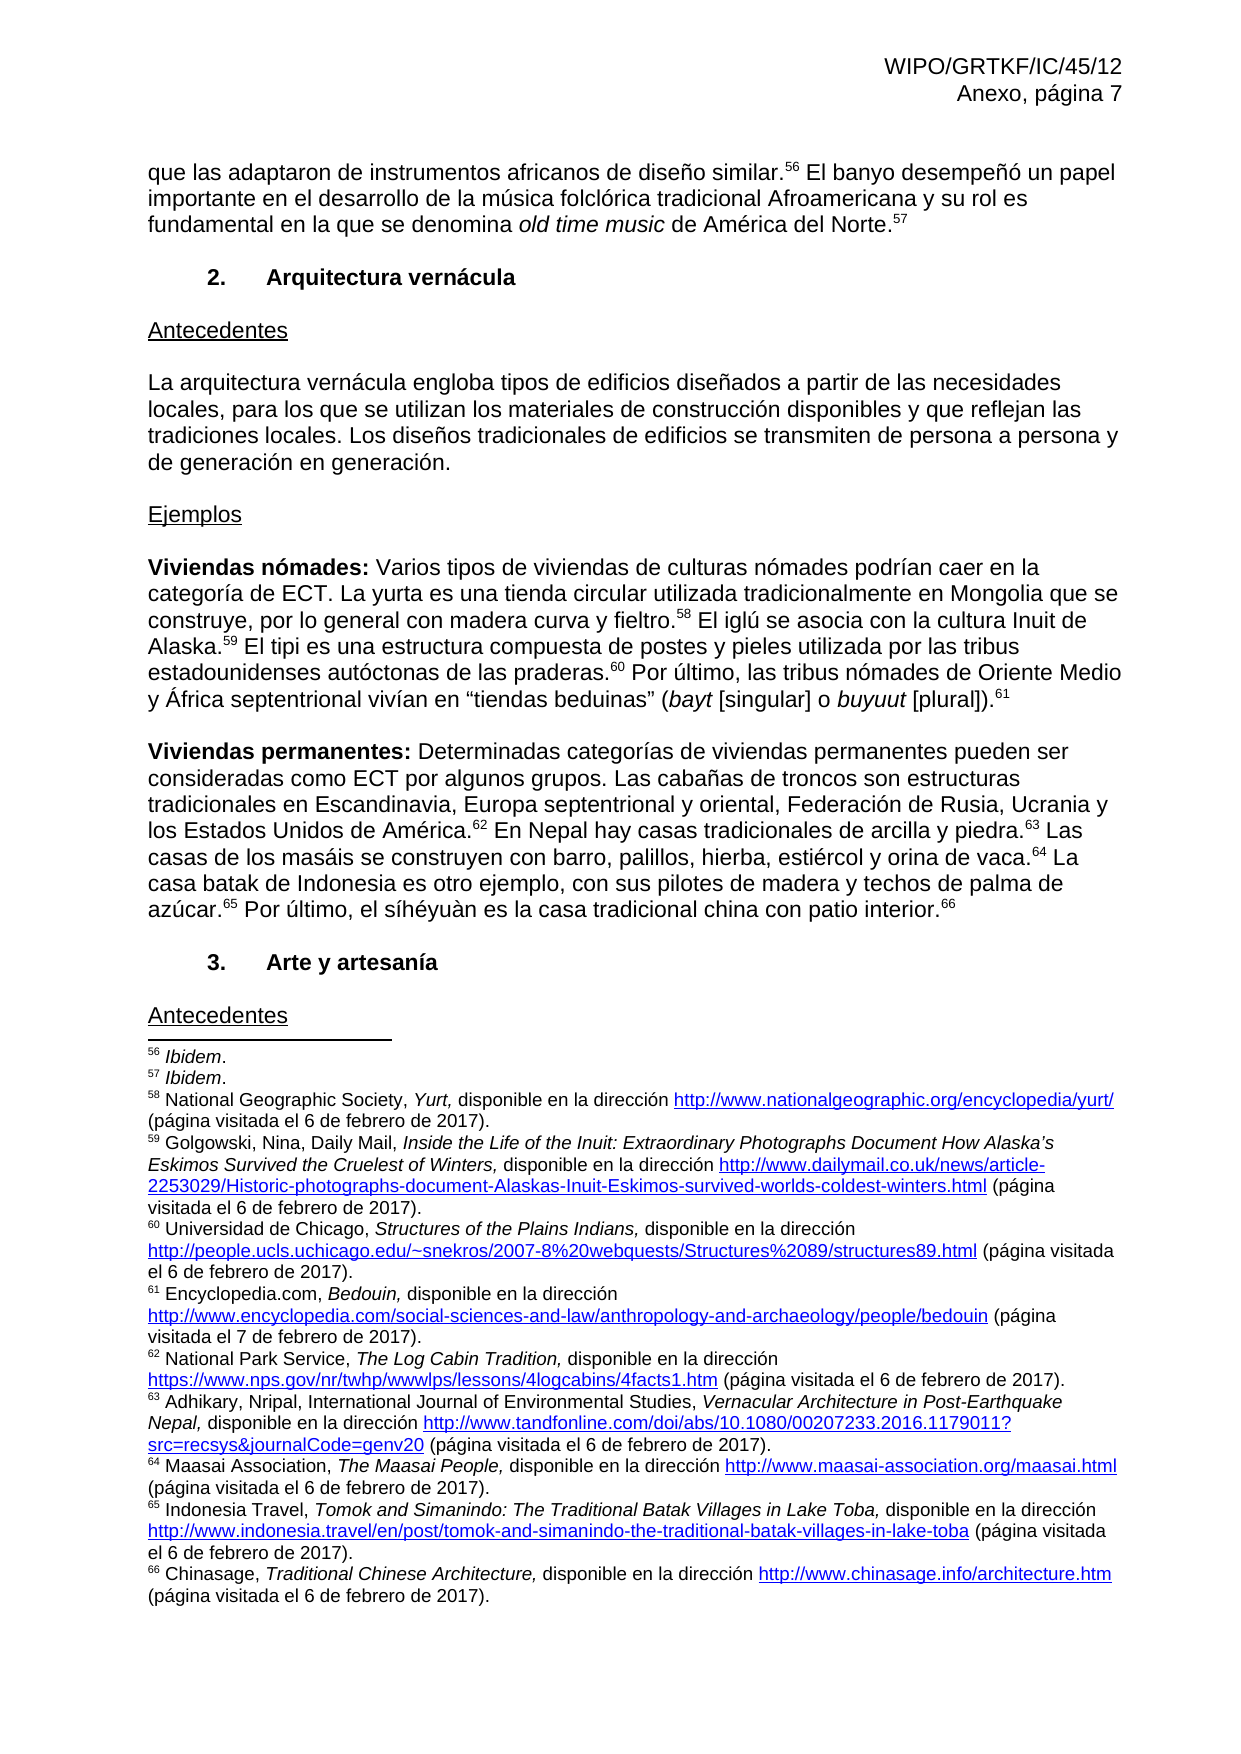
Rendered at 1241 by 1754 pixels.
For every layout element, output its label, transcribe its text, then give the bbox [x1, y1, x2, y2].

text Ejemplos [148, 501, 1122, 527]
text Antecedentes [148, 317, 1122, 343]
text Viviendas nómades: Varios tipos de viviendas de culturas nómades podrían caer en la categoría de ECT. La yurta es una tienda circular utilizada tradicionalmente en Mongolia que se construye, por lo general con madera curva y fieltro. El iglú se asocia con la cultura Inuit de Alaska. El tipi es una estructura compuesta de postes y pieles utilizada por las tribus estadounidenses autóctonas de las praderas. Por último, las tribus nómades de Oriente Medio y África septentrional vivían en “tiendas beduinas” (bayt [singular] o buyuut [plural]). [148, 554, 1122, 712]
text 2. Arquitectura vernácula [207, 264, 1122, 290]
text 3. Arte y artesanía [207, 949, 1122, 976]
text Antecedentes [148, 1002, 1122, 1028]
text Banyo: El banyo es un instrumento musical cuya caja de resonancia parece un tambor, tiene un mástil con trastes y, por lo general, cuatro o cinco cuerdas, que pueden pellizcarse o rasgarse. Las primeras formas de banyo fueron creadas en América del Norte por africanos, que las adaptaron de instrumentos africanos de diseño similar. El banyo desempeñó un papel importante en el desarrollo de la música folclórica tradicional Afroamericana y su rol es fundamental en la que se denomina old time music de América del Norte. [148, 158, 1122, 238]
text La arquitectura vernácula engloba tipos de edificios diseñados a partir de las necesidades locales, para los que se utilizan los materiales de construcción disponibles y que reflejan las tradiciones locales. Los diseños tradicionales de edificios se transmiten de persona a persona y de generación en generación. [148, 369, 1122, 475]
text Viviendas permanentes: Determinadas categorías de viviendas permanentes pueden ser consideradas como ECT por algunos grupos. Las cabañas de troncos son estructuras tradicionales en Escandinavia, Europa septentrional y oriental, Federación de Rusia, Ucrania y los Estados Unidos de América. En Nepal hay casas tradicionales de arcilla y piedra. Las casas de los masáis se construyen con barro, palillos, hierba, estiércol y orina de vaca. La casa batak de Indonesia es otro ejemplo, con sus pilotes de madera y techos de palma de azúcar. Por último, el síhéyuàn es la casa tradicional china con patio interior. [148, 738, 1122, 923]
